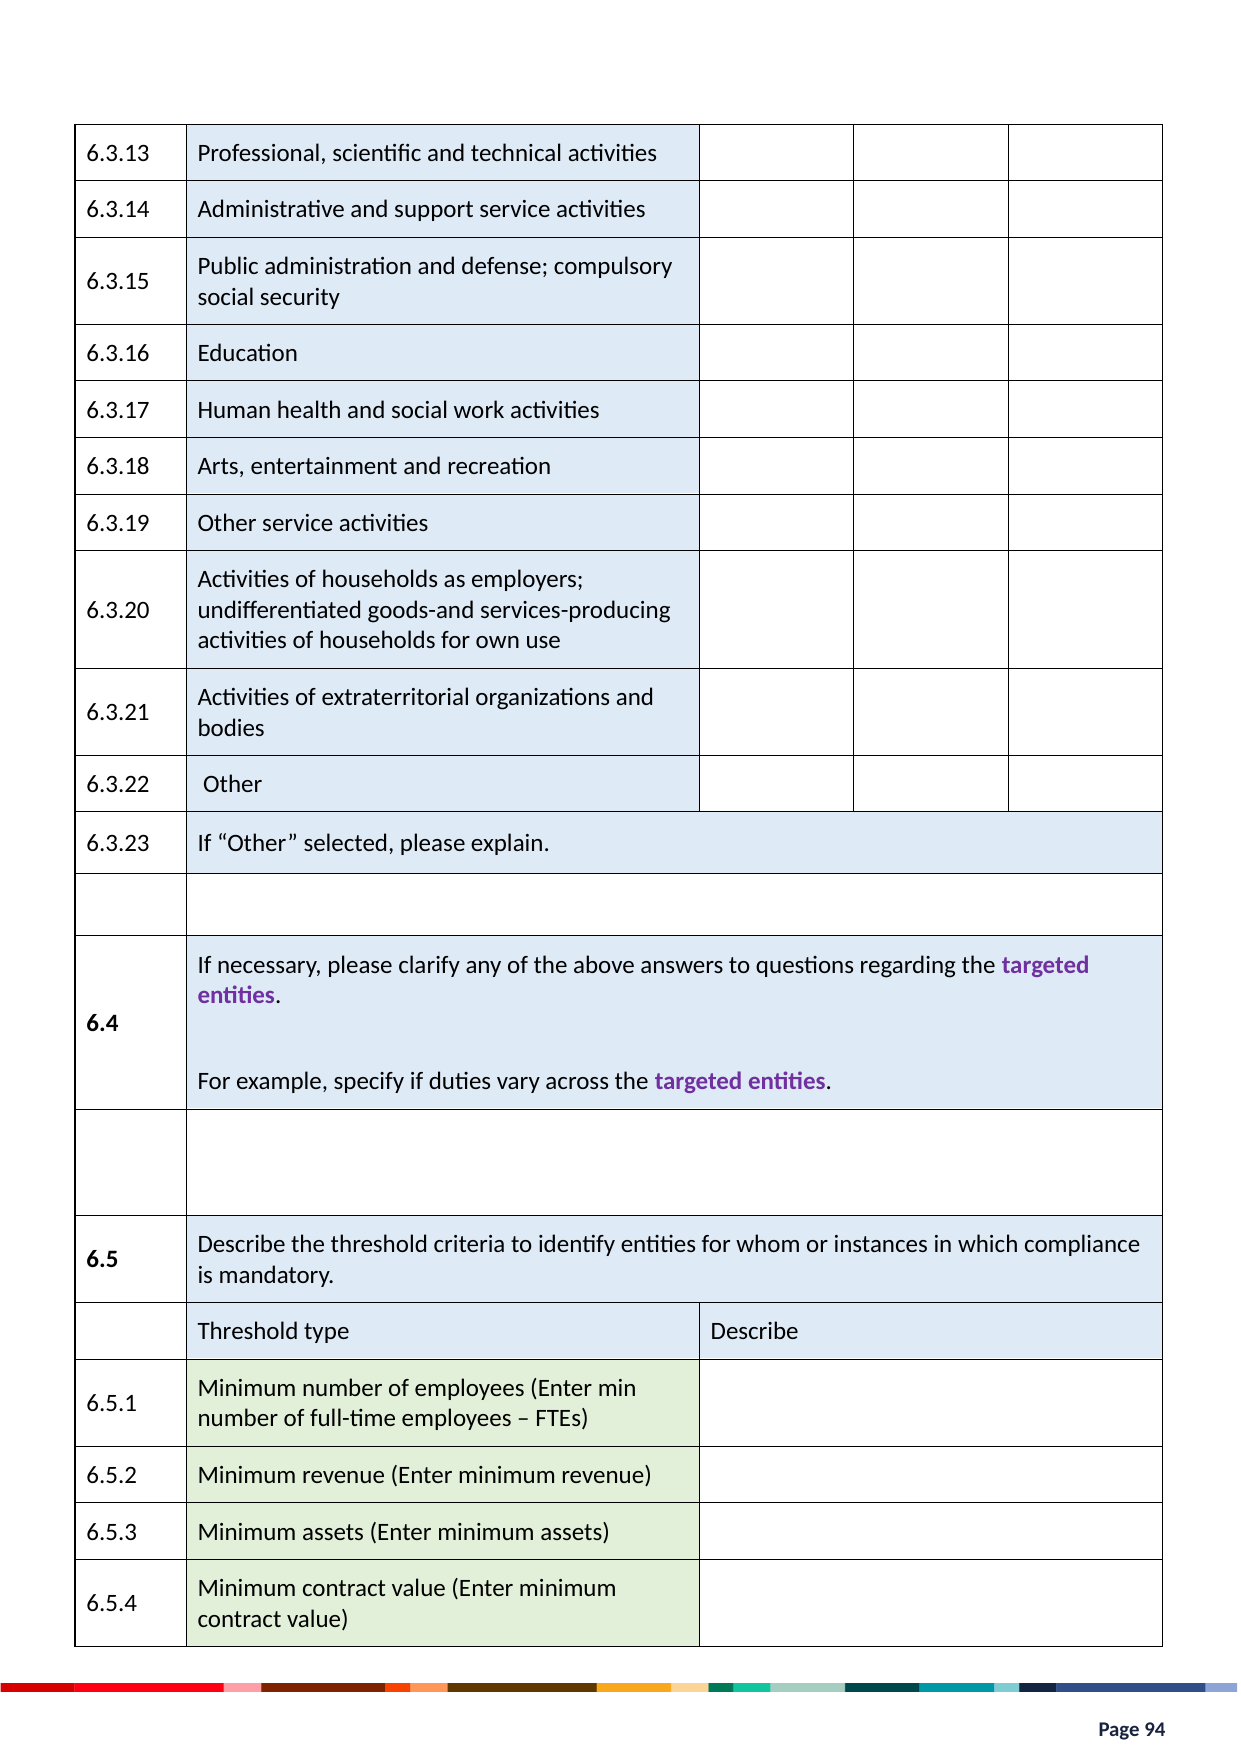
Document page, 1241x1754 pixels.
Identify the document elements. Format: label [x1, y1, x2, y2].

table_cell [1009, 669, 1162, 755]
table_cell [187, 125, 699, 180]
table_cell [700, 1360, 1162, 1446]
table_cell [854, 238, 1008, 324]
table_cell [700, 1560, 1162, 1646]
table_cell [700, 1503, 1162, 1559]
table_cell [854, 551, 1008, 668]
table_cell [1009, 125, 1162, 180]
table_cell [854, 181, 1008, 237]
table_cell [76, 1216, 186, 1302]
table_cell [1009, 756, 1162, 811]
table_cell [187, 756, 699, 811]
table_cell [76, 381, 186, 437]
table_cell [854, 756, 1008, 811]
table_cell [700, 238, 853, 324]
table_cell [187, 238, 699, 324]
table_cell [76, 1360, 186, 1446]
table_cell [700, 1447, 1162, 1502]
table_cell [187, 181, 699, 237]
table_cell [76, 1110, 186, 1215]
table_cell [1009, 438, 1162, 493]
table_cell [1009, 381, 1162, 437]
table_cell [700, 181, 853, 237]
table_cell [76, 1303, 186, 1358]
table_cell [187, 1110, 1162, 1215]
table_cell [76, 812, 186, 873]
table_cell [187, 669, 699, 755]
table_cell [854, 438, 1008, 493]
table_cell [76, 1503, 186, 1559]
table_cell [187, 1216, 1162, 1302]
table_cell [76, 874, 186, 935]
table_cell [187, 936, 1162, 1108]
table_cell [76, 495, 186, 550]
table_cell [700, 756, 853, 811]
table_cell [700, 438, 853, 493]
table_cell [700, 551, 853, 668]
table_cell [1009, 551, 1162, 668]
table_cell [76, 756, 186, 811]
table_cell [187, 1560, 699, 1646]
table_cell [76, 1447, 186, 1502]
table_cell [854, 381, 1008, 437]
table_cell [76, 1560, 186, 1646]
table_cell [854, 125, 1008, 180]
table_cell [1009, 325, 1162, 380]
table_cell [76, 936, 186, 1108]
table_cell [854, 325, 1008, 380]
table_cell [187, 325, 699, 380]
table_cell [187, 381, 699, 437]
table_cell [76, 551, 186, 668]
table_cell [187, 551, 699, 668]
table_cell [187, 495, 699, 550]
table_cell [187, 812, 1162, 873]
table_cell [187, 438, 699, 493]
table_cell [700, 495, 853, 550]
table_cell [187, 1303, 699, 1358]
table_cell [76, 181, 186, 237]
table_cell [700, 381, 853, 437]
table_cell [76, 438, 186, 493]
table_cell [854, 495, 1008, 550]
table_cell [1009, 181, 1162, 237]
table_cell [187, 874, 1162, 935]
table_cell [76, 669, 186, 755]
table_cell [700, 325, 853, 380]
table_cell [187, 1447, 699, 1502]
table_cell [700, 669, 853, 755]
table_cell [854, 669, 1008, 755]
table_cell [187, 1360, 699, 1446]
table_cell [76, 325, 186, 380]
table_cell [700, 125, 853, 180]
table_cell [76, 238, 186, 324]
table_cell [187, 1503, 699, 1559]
picture [0, 1683, 1236, 1692]
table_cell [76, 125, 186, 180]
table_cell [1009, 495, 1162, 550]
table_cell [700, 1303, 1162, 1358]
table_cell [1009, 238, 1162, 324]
